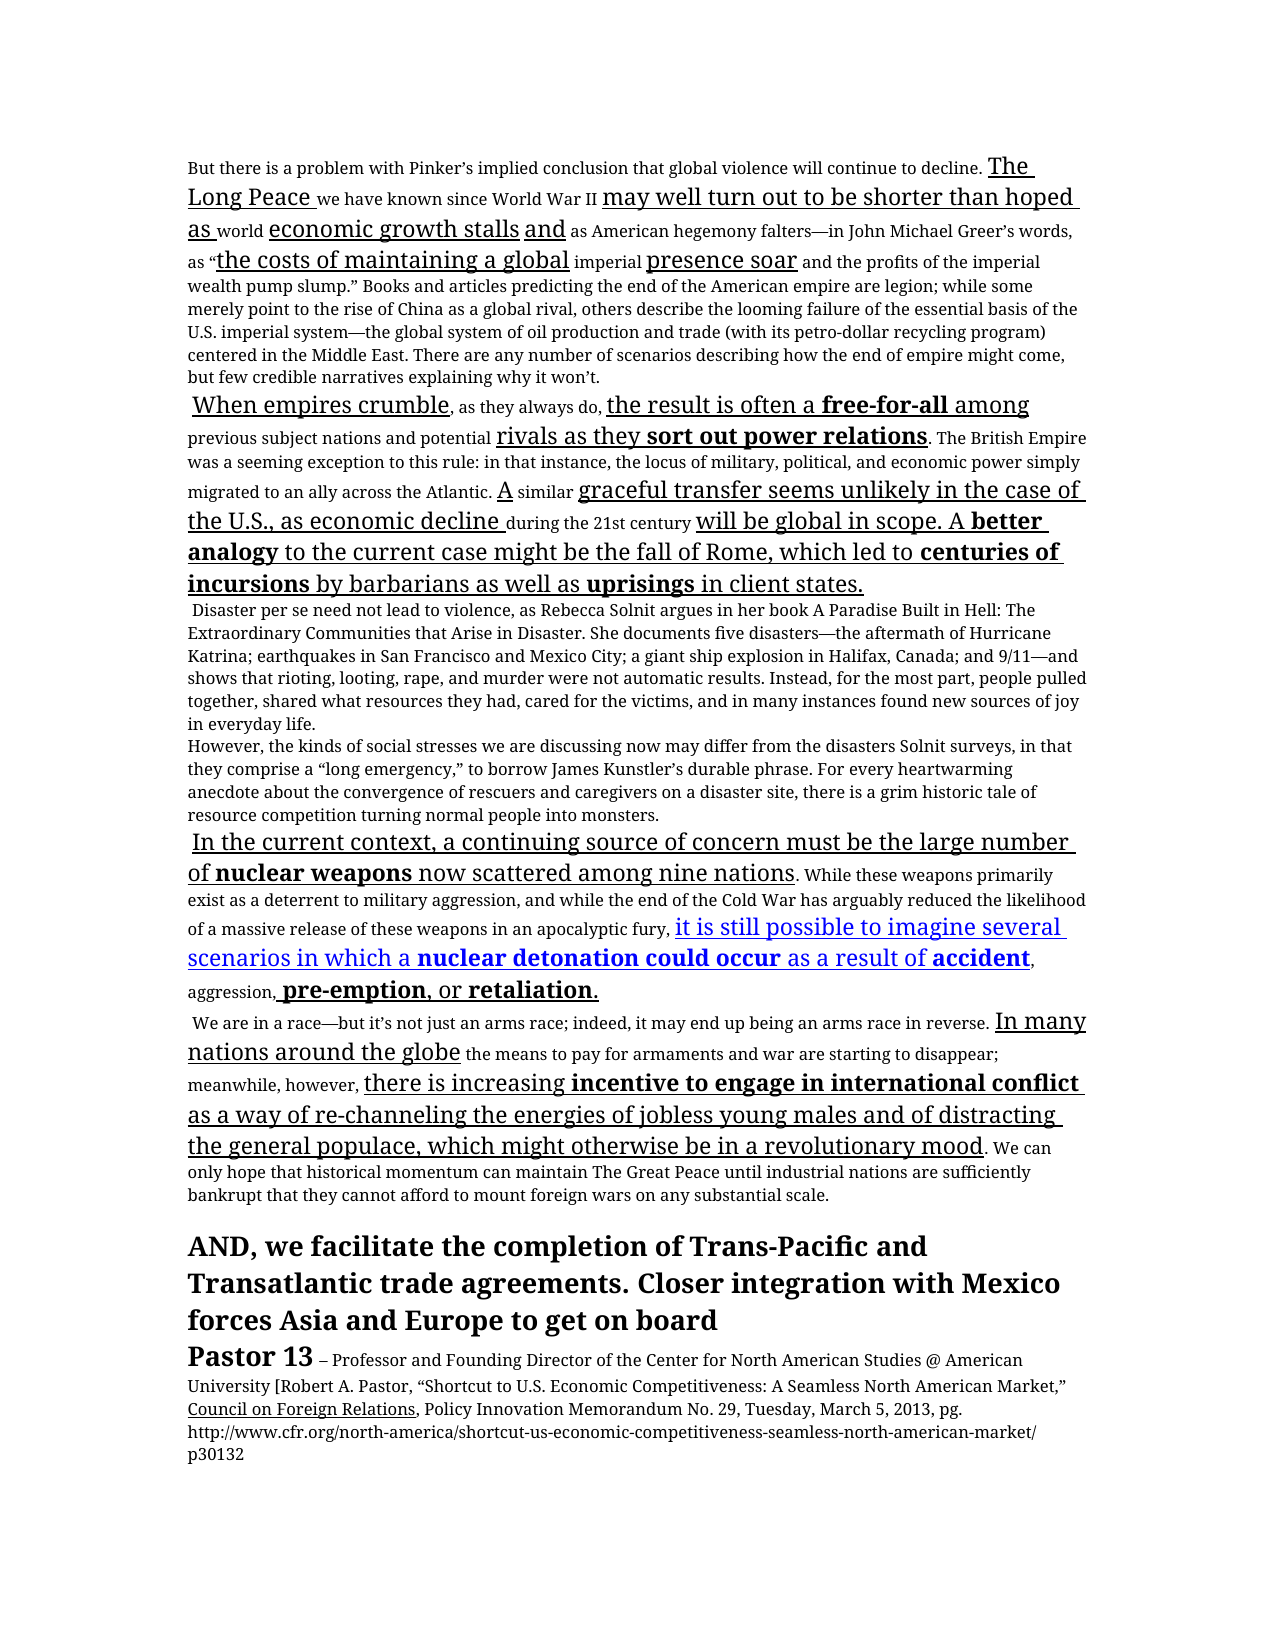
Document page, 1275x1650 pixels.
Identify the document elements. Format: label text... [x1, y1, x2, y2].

text Disaster per se need not lead to violence, as Rebecca Solnit argues in her book A Paradise Built in Hell: The Extraordinary Communities that Arise in Disaster. She documents five disasters—the aftermath of Hurricane Katrina; earthquakes in San Francisco and Mexico City; a giant ship explosion in Halifax, Canada; and 9/11—and shows that rioting, looting, rape, and murder were not automatic results. Instead, for the most part, people pulled together, shared what resources they had, cared for the victims, and in many instances found new sources of joy in everyday life. [187, 599, 1087, 735]
text In the current context, a continuing source of concern must be the large number of nuclear weapons now scattered among nine nations. While these weapons primarily exist as a deterrent to military aggression, and while the end of the Cold War has arguably reduced the likelihood of a massive release of these weapons in an apocalyptic fury, it is still possible to imagine several scenarios in which a nuclear detonation could occur as a result of accident, aggression, pre-emption, or retaliation. [187, 826, 1087, 1005]
subtitle AND, we facilitate the completion of Trans-Pacific and Transatlantic trade agreements. Closer integration with Mexico forces Asia and Europe to get on board [187, 1227, 1087, 1338]
text We are in a race—but it’s not just an arms race; indeed, it may end up being an arms race in reverse. In many nations around the globe the means to pay for armaments and war are starting to disappear; meanwhile, however, there is increasing incentive to engage in international conflict as a way of re-channeling the energies of jobless young males and of distracting the general populace, which might otherwise be in a revolutionary mood. We can only hope that historical momentum can maintain The Great Peace until industrial nations are sufficiently bankrupt that they cannot afford to mount foreign wars on any substantial scale. [187, 1005, 1087, 1206]
text When empires crumble, as they always do, the result is often a free-for-all among previous subject nations and potential rivals as they sort out power relations. The British Empire was a seeming exception to this rule: in that instance, the locus of military, political, and economic power simply migrated to an ally across the Atlantic. A similar graceful transfer seems unlikely in the case of the U.S., as economic decline during the 21st century will be global in scope. A better analogy to the current case might be the fall of Rome, which led to centuries of incursions by barbarians as well as uprisings in client states. [187, 388, 1087, 599]
text But there is a problem with Pinker’s implied conclusion that global violence will continue to decline. The Long Peace we have known since World War II may well turn out to be shorter than hoped as world economic growth stalls and as American hegemony falters—in John Michael Greer’s words, as “the costs of maintaining a global imperial presence soar and the profits of the imperial wealth pump slump.” Books and articles predicting the end of the American empire are legion; while some merely point to the rise of China as a global rival, others describe the looming failure of the essential basis of the U.S. imperial system—the global system of oil production and trade (with its petro-dollar recycling program) centered in the Middle East. There are any number of scenarios describing how the end of empire might come, but few credible narratives explaining why it won’t. [187, 150, 1087, 388]
text However, the kinds of social stresses we are discussing now may differ from the disasters Solnit surveys, in that they comprise a “long emergency,” to borrow James Kunstler’s durable phrase. For every heartwarming anecdote about the convergence of rescuers and caregivers on a disaster site, there is a grim historic tale of resource competition turning normal people into monsters. [187, 735, 1087, 826]
text Pastor 13 – Professor and Founding Director of the Center for North American Studies @ American University [Robert A. Pastor, “Shortcut to U.S. Economic Competitiveness: A Seamless North American Market,” Council on Foreign Relations, Policy Innovation Memorandum No. 29, Tuesday, March 5, 2013, pg. http://www.cfr.org/north-america/shortcut-us-economic-competitiveness-seamless-north-american-market/p30132 [187, 1338, 1087, 1466]
